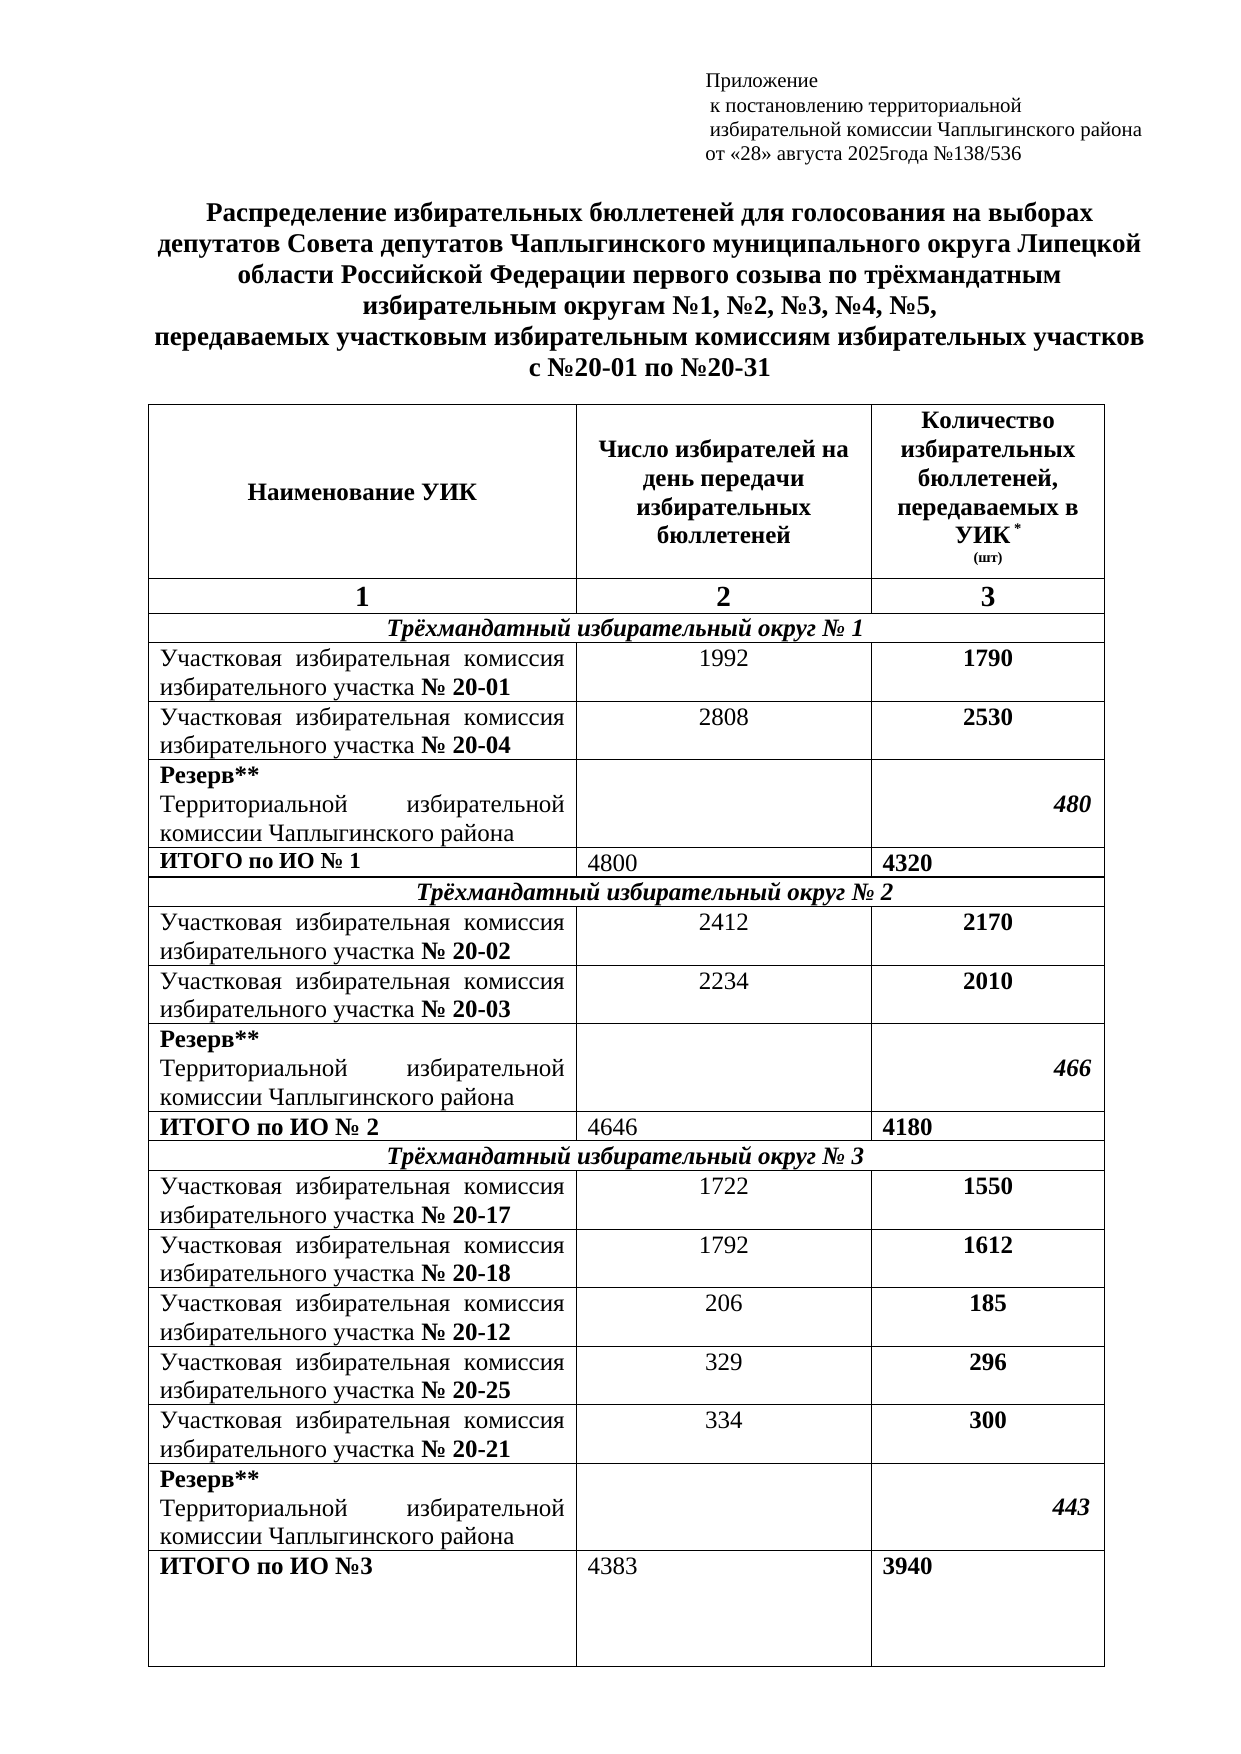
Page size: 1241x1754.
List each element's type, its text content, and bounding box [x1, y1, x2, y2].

table_cell 4320 [872, 848, 1104, 876]
table_cell Участковая избирательная комиссия избирательного участка № 20-03 [149, 966, 576, 1023]
table_cell 4800 [577, 848, 871, 876]
text депутатов Совета депутатов Чаплыгинского муниципального округа Липецкой области Российской Федерации первого созыва по трёхмандатным избирательным округам №1, №2, №3, №4, №5, [148, 227, 1152, 320]
table_cell 1550 [872, 1171, 1104, 1229]
table_header Число избирателей на день передачи избирательных бюллетеней [577, 405, 871, 578]
table_cell 1992 [577, 643, 871, 701]
table_cell 185 [872, 1288, 1104, 1346]
table_cell Трёхмандатный избирательный округ № 3 [149, 1141, 1104, 1170]
table_cell Трёхмандатный избирательный округ № 1 [149, 614, 1104, 642]
table_cell 2010 [872, 966, 1104, 1023]
table_cell 1792 [577, 1230, 871, 1287]
table_cell 3 [872, 579, 1104, 612]
table_cell [577, 1464, 871, 1550]
table_cell 4383 [577, 1551, 871, 1666]
table_cell 4180 [872, 1112, 1104, 1140]
table_cell 1790 [872, 643, 1104, 701]
table_cell 2234 [577, 966, 871, 1023]
table_cell 1612 [872, 1230, 1104, 1287]
table_cell Участковая избирательная комиссия избирательного участка № 20-01 [149, 643, 576, 701]
table_cell 2 [577, 579, 871, 612]
table_cell 1 [149, 579, 576, 612]
text Распределение избирательных бюллетеней для голосования на выборах [148, 196, 1152, 227]
table_cell 2808 [577, 702, 871, 759]
table_cell ИТОГО по ИО № 1 [149, 848, 576, 876]
table_cell Участковая избирательная комиссия избирательного участка № 20-25 [149, 1347, 576, 1404]
table_cell Резерв** Территориальной избирательной комиссии Чаплыгинского района [149, 1464, 576, 1550]
text избирательной комиссии Чаплыгинского района [148, 117, 1152, 141]
table_cell Резерв** Территориальной избирательной комиссии Чаплыгинского района [149, 760, 576, 847]
table_cell ИТОГО по ИО № 2 [149, 1112, 576, 1140]
text Приложение [148, 68, 1152, 92]
table_cell 300 [872, 1405, 1104, 1463]
table_cell 466 [872, 1024, 1104, 1111]
table_cell Участковая избирательная комиссия избирательного участка № 20-04 [149, 702, 576, 759]
table_cell 329 [577, 1347, 871, 1404]
table_cell Участковая избирательная комиссия избирательного участка № 20-02 [149, 907, 576, 965]
text от «28» августа 2025года №138/536 [148, 141, 1152, 165]
table_cell 2530 [872, 702, 1104, 759]
text передаваемых участковым избирательным комиссиям избирательных участков с №20-01 по №20-31 [148, 320, 1152, 383]
table_cell Трёхмандатный избирательный округ № 2 [149, 878, 1104, 906]
table_cell 296 [872, 1347, 1104, 1404]
table_cell Участковая избирательная комиссия избирательного участка № 20-21 [149, 1405, 576, 1463]
table_cell Участковая избирательная комиссия избирательного участка № 20-17 [149, 1171, 576, 1229]
table_cell [577, 760, 871, 847]
table_cell 4646 [577, 1112, 871, 1140]
table_cell 3940 [872, 1551, 1104, 1666]
table_cell Участковая избирательная комиссия избирательного участка № 20-18 [149, 1230, 576, 1287]
table_header Количество избирательных бюллетеней, передаваемых в УИК * (шт) [872, 405, 1104, 578]
table_cell 206 [577, 1288, 871, 1346]
table_cell Участковая избирательная комиссия избирательного участка № 20-12 [149, 1288, 576, 1346]
table_cell ИТОГО по ИО №3 [149, 1551, 576, 1666]
table_cell Резерв** Территориальной избирательной комиссии Чаплыгинского района [149, 1024, 576, 1111]
table_cell 443 [872, 1464, 1104, 1550]
table_cell [577, 1024, 871, 1111]
table_cell 2412 [577, 907, 871, 965]
table_cell 334 [577, 1405, 871, 1463]
table_cell 480 [872, 760, 1104, 847]
table_cell 1722 [577, 1171, 871, 1229]
text к постановлению территориальной [148, 92, 1152, 117]
table_header Наименование УИК [149, 405, 576, 578]
table_cell 2170 [872, 907, 1104, 965]
